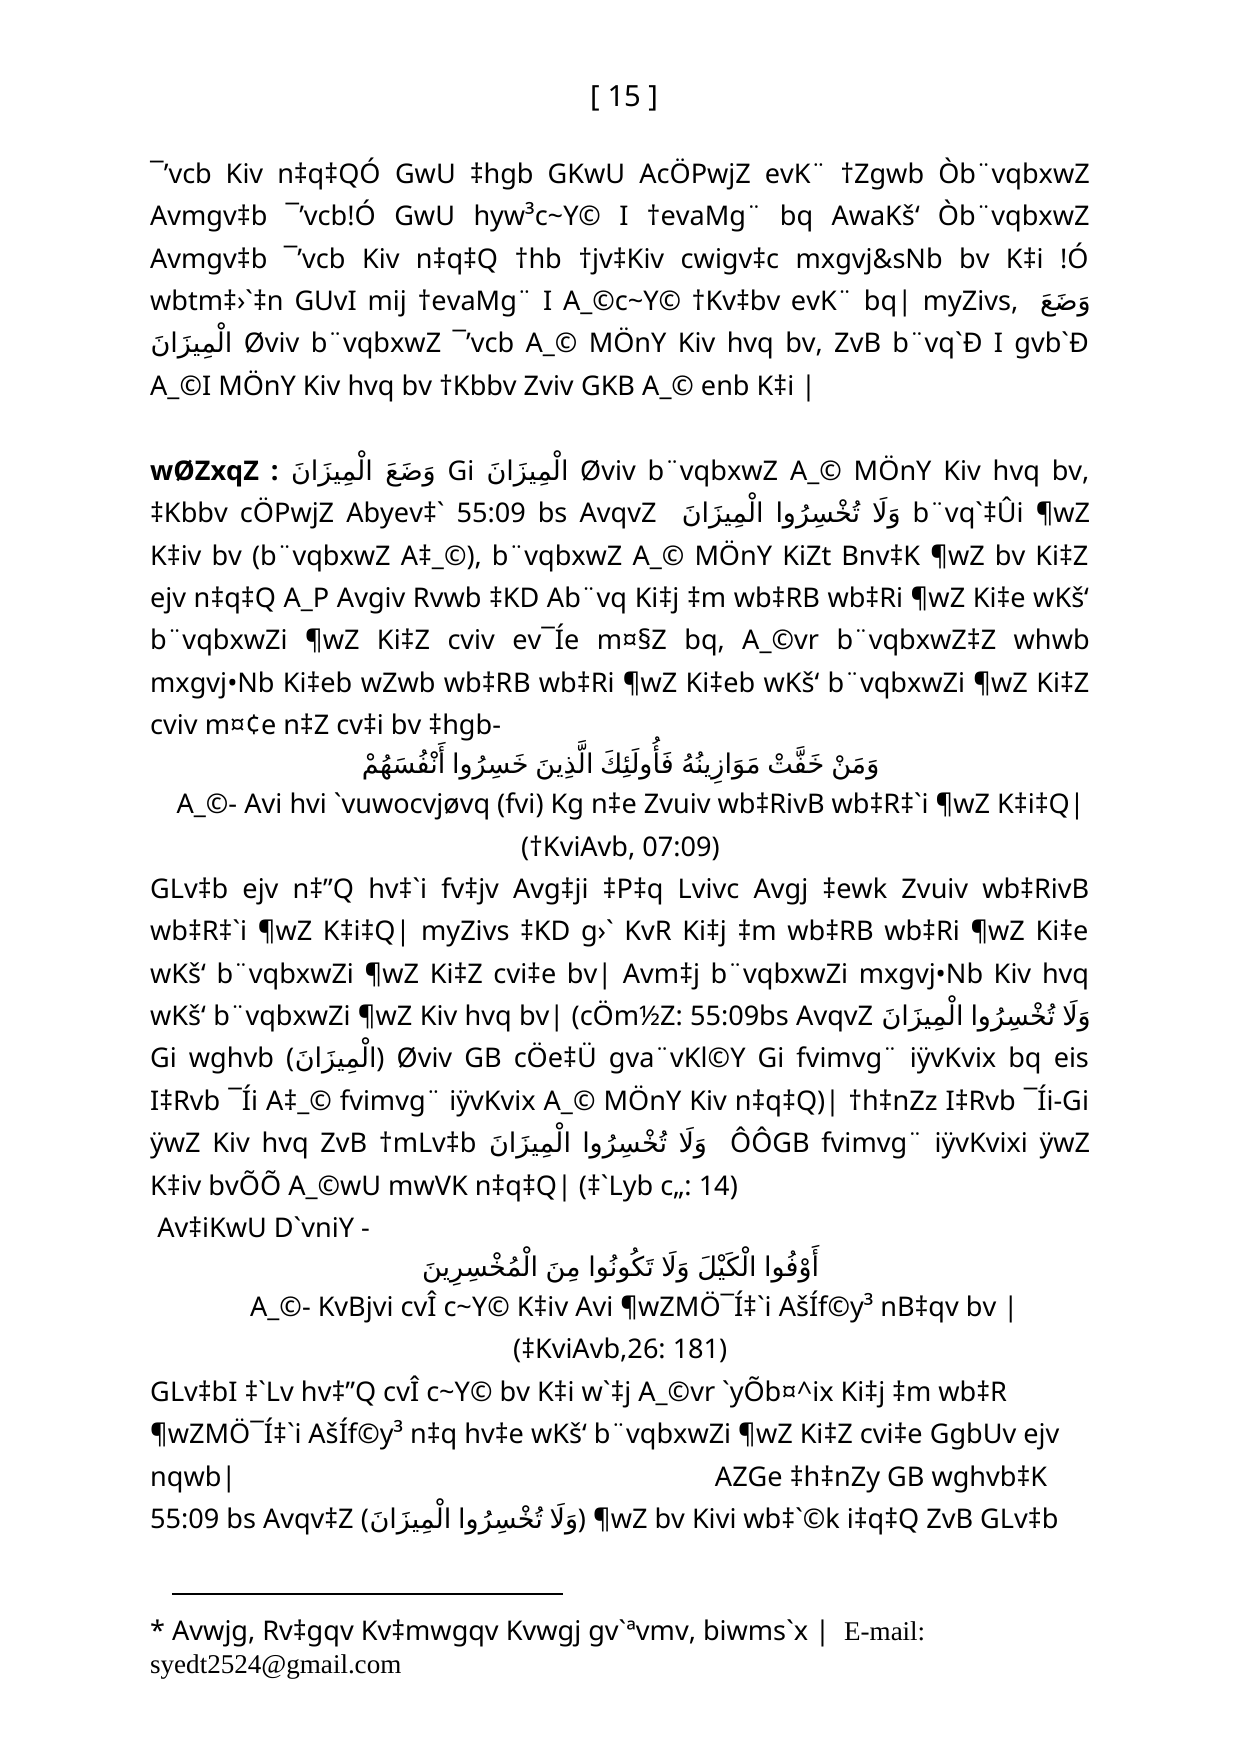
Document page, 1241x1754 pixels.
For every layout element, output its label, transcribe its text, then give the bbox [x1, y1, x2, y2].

text GLv‡b ejv n‡”Q hv‡`i fv‡jv Avg‡ji ‡P‡q Lvivc Avgj ‡ewk Zvuiv wb‡RivB wb‡R‡`i ¶wZ K‡i‡Q| myZivs ‡KD g›` KvR Ki‡j ‡m wb‡RB wb‡Ri ¶wZ Ki‡e wKš‘ b¨vqbxwZi ¶wZ Ki‡Z cvi‡e bv| Avm‡j b¨vqbxwZi mxgvj•Nb Kiv hvq wKš‘ b¨vqbxwZi ¶wZ Kiv hvq bv| (cÖm½Z: 55:09bs AvqvZ وَلَا تُخْسِرُوا الْمِيزَانَ Gi wghvb (الْمِيزَانَ) Øviv GB cÖe‡Ü gva¨vKl©Y Gi fvimvg¨ iÿvKvix bq eis I‡Rvb ¯Íi A‡_© fvimvg¨ iÿvKvix A_© MÖnY Kiv n‡q‡Q)| †h‡nZz I‡Rvb ¯Íi-Gi ÿwZ Kiv hvq ZvB †mLv‡b وَلَا تُخْسِرُوا الْمِيزَانَ ÔÔGB fvimvg¨ iÿvKvixi ÿwZ K‡iv bvÕÕ A_©wU mwVK n‡q‡Q| (‡`Lyb c„: 14) [150, 869, 1090, 1203]
text wØZxqZ : وَضَعَ الْمِيزَانَ Gi الْمِيزَانَ Øviv b¨vqbxwZ A_© MÖnY Kiv hvq bv, ‡Kbbv cÖPwjZ Abyev‡` 55:09 bs AvqvZ وَلَا تُخْسِرُوا الْمِيزَانَ b¨vq`‡Ûi ¶wZ K‡iv bv (b¨vqbxwZ A‡_©), b¨vqbxwZ A_© MÖnY KiZt Bnv‡K ¶wZ bv Ki‡Z ejv n‡q‡Q A_P Avgiv Rvwb ‡KD Ab¨vq Ki‡j ‡m wb‡RB wb‡Ri ¶wZ Ki‡e wKš‘ b¨vqbxwZi ¶wZ Ki‡Z cviv ev¯Íe m¤§Z bq, A_©vr b¨vqbxwZ‡Z whwb mxgvj•Nb Ki‡eb wZwb wb‡RB wb‡Ri ¶wZ Ki‡eb wKš‘ b¨vqbxwZi ¶wZ Ki‡Z cviv m¤¢e n‡Z cv‡i bv ‡hgb- [150, 451, 1090, 742]
text A_©- KvBjvi cvÎ c~Y© K‡iv Avi ¶wZMÖ¯Í‡`i AšÍf©y³ nB‡qv bv | (‡KviAvb,26: 181) [150, 1288, 1090, 1367]
text A_©- Avi hvi `vuwocvjøvq (fvi) Kg n‡e Zvuiv wb‡RivB wb‡R‡`i ¶wZ K‡i‡Q| (†KviAvb, 07:09) [150, 784, 1090, 864]
text أَوْفُوا الْكَيْلَ وَلَا تَكُونُوا مِنَ الْمُخْسِرِينَ [150, 1251, 1090, 1282]
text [150, 154, 1090, 403]
text Av‡iKwU D`vniY - [150, 1208, 1090, 1245]
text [150, 1372, 1090, 1536]
text وَمَنْ خَفَّتْ مَوَازِينُهُ فَأُولَئِكَ الَّذِينَ خَسِرُوا أَنْفُسَهُمْ [150, 748, 1090, 779]
